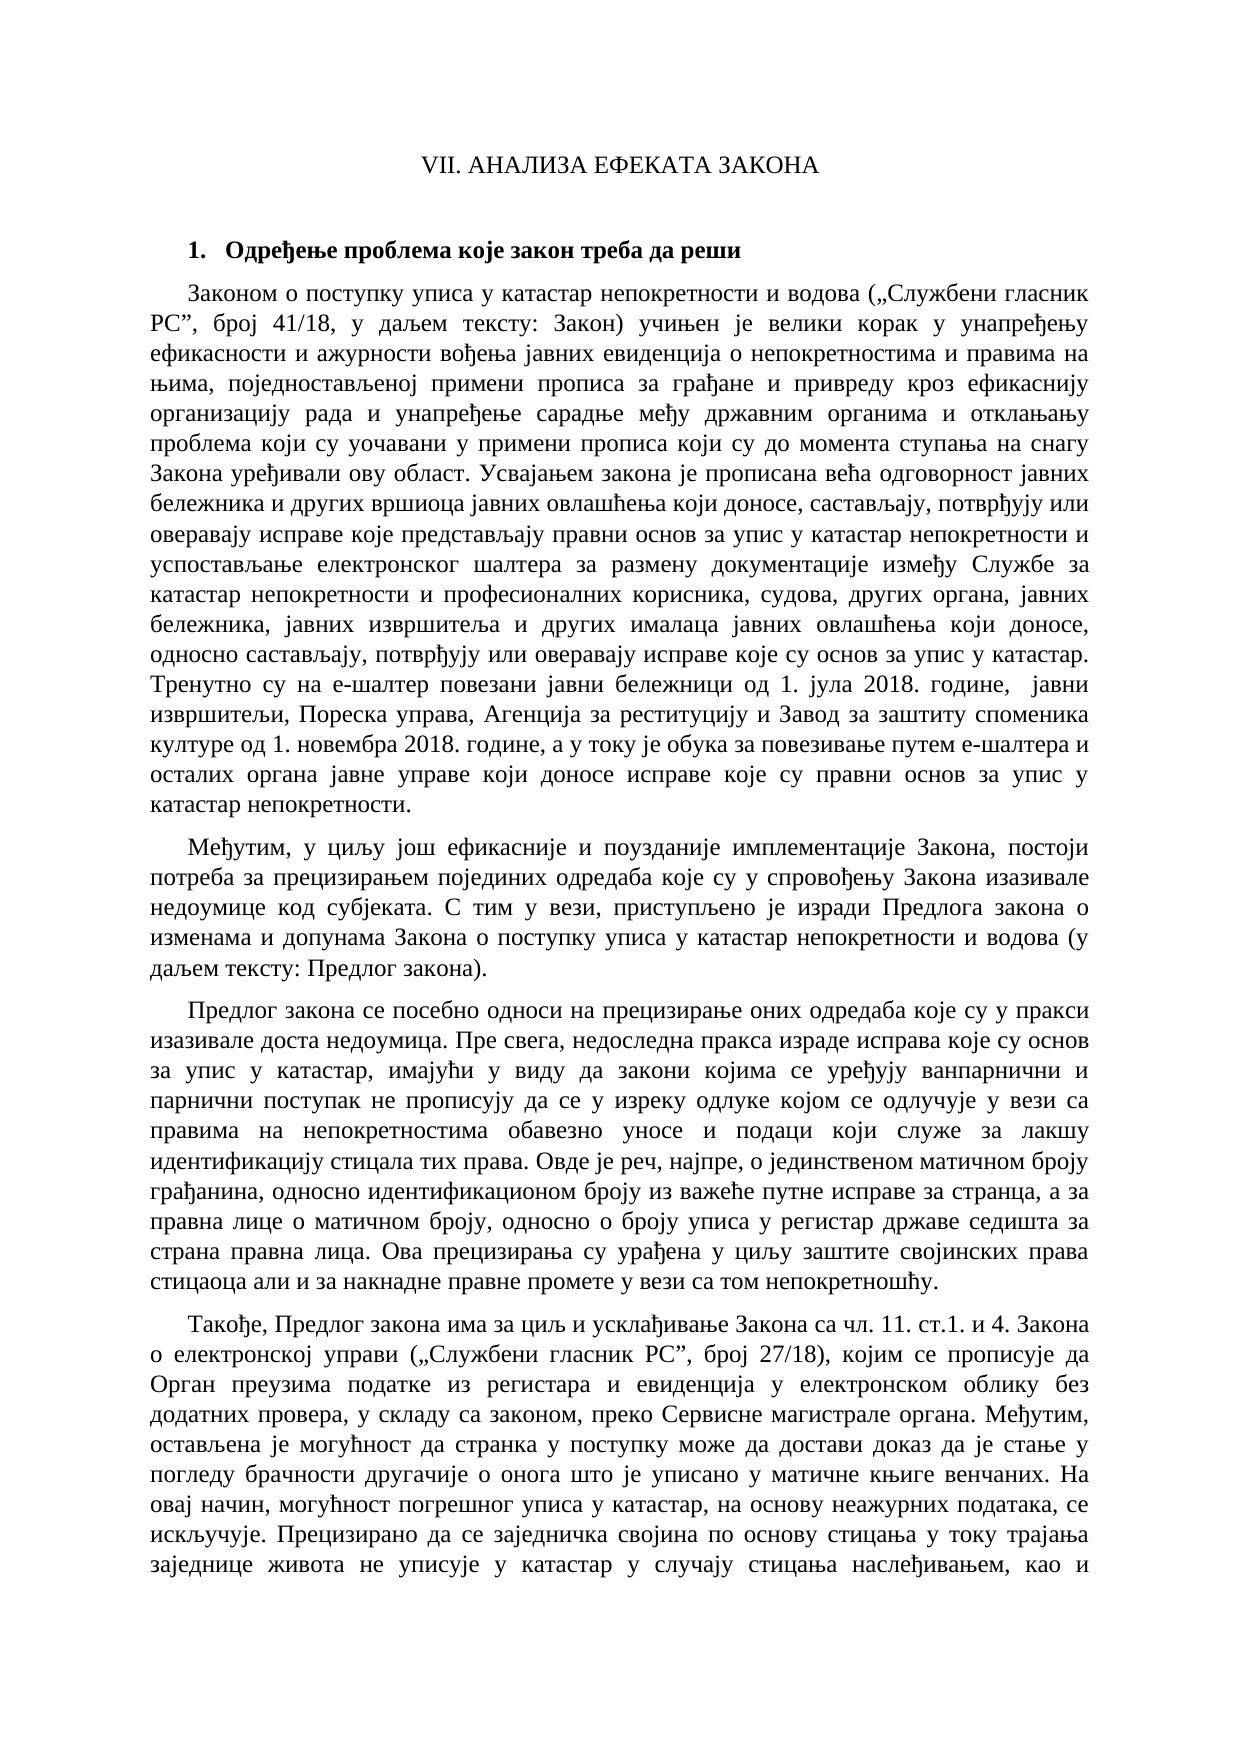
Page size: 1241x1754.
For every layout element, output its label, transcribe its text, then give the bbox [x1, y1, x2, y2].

text Међутим, у циљу још ефикасније и поузданије имплементације Закона, постоји потреба за прецизирањем појединих одредаба које су у спровођењу Закона изазивале недоумице код субјеката. С тим у вези, приступљено је изради Предлога закона о изменама и допунама Закона о поступку уписа у катастар непокретности и водова (у даљем тексту: Предлог закона). [150, 832, 1090, 981]
list Одређење проблема које закон треба да реши [187, 235, 1090, 264]
text Законом о поступку уписа у катастар непокретности и водова („Службени гласник РС”, број 41/18, у даљем тексту: Закон) учињен је велики корак у унапређењу ефикасности и aжурности вођења јавних евиденција о непокретностима и правима на њима, поједностaвљеној примени прописа за грађане и привреду кроз ефикаснију организацију рада и унапређење сарадње међу државним органима и отклањању проблема који су уочавани у примени прописа који су до момента ступања на снагу Закона уређивали ову област. Усвајањем закона је прописана већа одговорност јавних бележника и других вршиоца јавних овлашћења који доносе, састављају, потврђују или оверавају исправе које представљају правни основ за упис у катастар непокретности и успостављање електронског шалтера за размену документације између Службе за катастар непокретности и професионалних корисника, судова, других органа, јавних бележника, јавних извршитеља и других ималаца јавних овлашћења који доносе, односно састављају, потврђују или оверавају исправе које су основ за упис у катастар. Tренутно су на е-шалтер повезани јавни бележници од 1. јула 2018. године, јавни извршитељи, Пореска управа, Агенција за реституцију и Завод за заштиту споменика културе од 1. новембра 2018. године, а у току је обука за повезивање путем е-шалтера и осталих органа јавне управе који доносе исправе које су правни основ за упис у катастар непокретности. [150, 278, 1090, 818]
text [150, 1309, 1090, 1578]
text VII. АНАЛИЗА ЕФЕКАТА ЗАКОНА [150, 150, 1090, 179]
text Предлог закона се посебно односи на прецизирање оних одредаба које су у пракси изазивале доста недоумица. Пре свега, недоследна пракса израде исправа које су основ за упис у катастар, имајући у виду да закони којима се уређују ванпарнични и парнични поступак не прописују да се у изреку одлуке којом се одлучује у вези са правима на непокретностима обавезно уносе и подаци који служе за лакшу идентификацију стицала тих права. Овде је реч, најпре, о јединственом матичном броју грађанина, односно идентификационом броју из важеће путне исправе за странца, а за правна лице о матичном броју, односно о броју уписа у регистар државе седишта за страна правна лица. Ова прецизирања су урађена у циљу заштите својинских права стицаоца али и за накнадне правне промете у вези са том непокретношћу. [150, 995, 1090, 1295]
